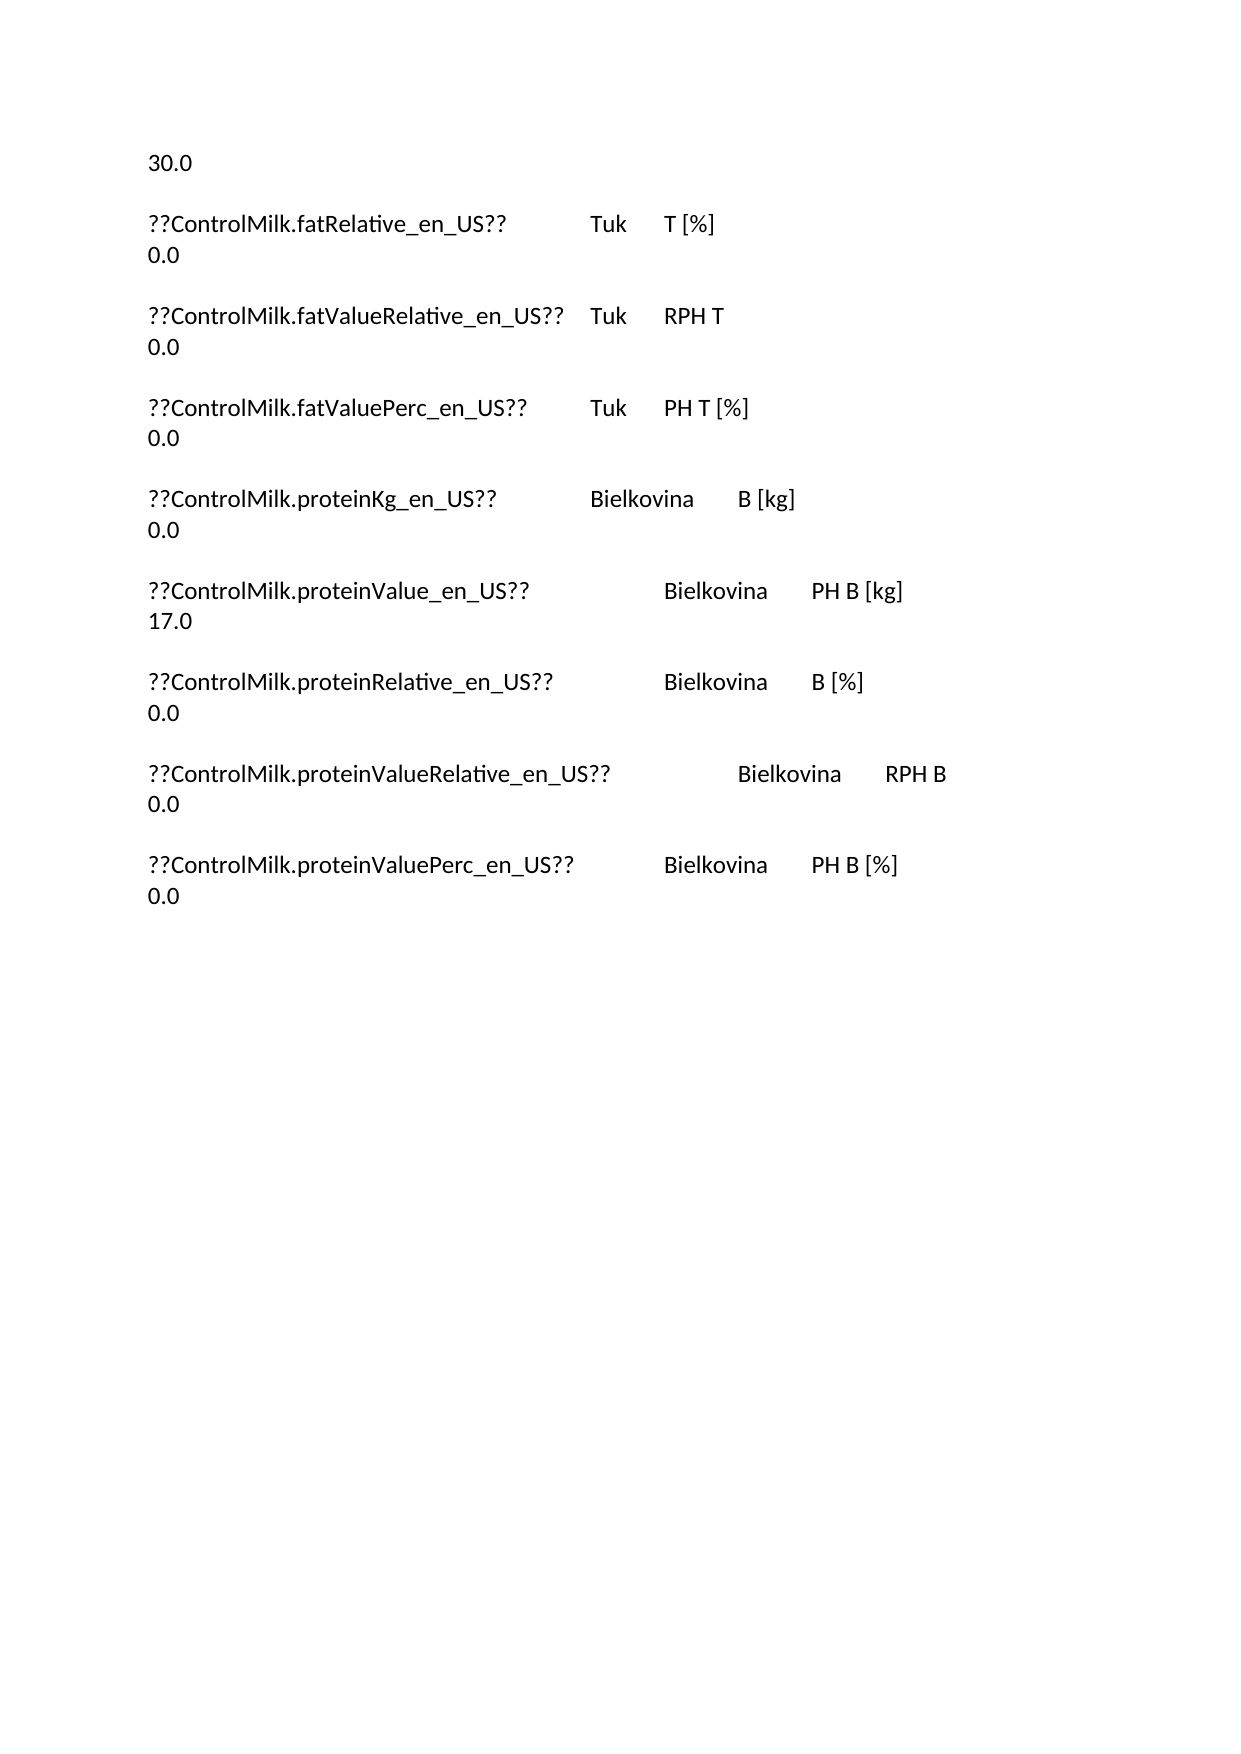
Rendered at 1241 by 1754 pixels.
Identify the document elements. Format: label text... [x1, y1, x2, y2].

text 0.0 [148, 880, 1117, 911]
text ??ControlMilk.proteinValueRelative_en_US?? Bielkovina RPH B [148, 758, 1117, 788]
text 0.0 [148, 697, 1117, 727]
text ??ControlMilk.proteinKg_en_US?? Bielkovina B [kg] [148, 483, 1117, 514]
text 0.0 [148, 514, 1117, 544]
text 17.0 [148, 605, 1117, 636]
text 0.0 [148, 331, 1117, 361]
text ??ControlMilk.fatRelative_en_US?? Tuk T [%] [148, 209, 1117, 239]
text ??ControlMilk.fatValueRelative_en_US?? Tuk RPH T [148, 300, 1117, 331]
text ??ControlMilk.proteinRelative_en_US?? Bielkovina B [%] [148, 666, 1117, 697]
text ??ControlMilk.proteinValue_en_US?? Bielkovina PH B [kg] [148, 575, 1117, 605]
text 0.0 [148, 239, 1117, 270]
text ??ControlMilk.fatValuePerc_en_US?? Tuk PH T [%] [148, 392, 1117, 422]
text 0.0 [148, 788, 1117, 819]
text 30.0 [148, 148, 1117, 178]
text 0.0 [148, 422, 1117, 453]
text ??ControlMilk.proteinValuePerc_en_US?? Bielkovina PH B [%] [148, 849, 1117, 880]
